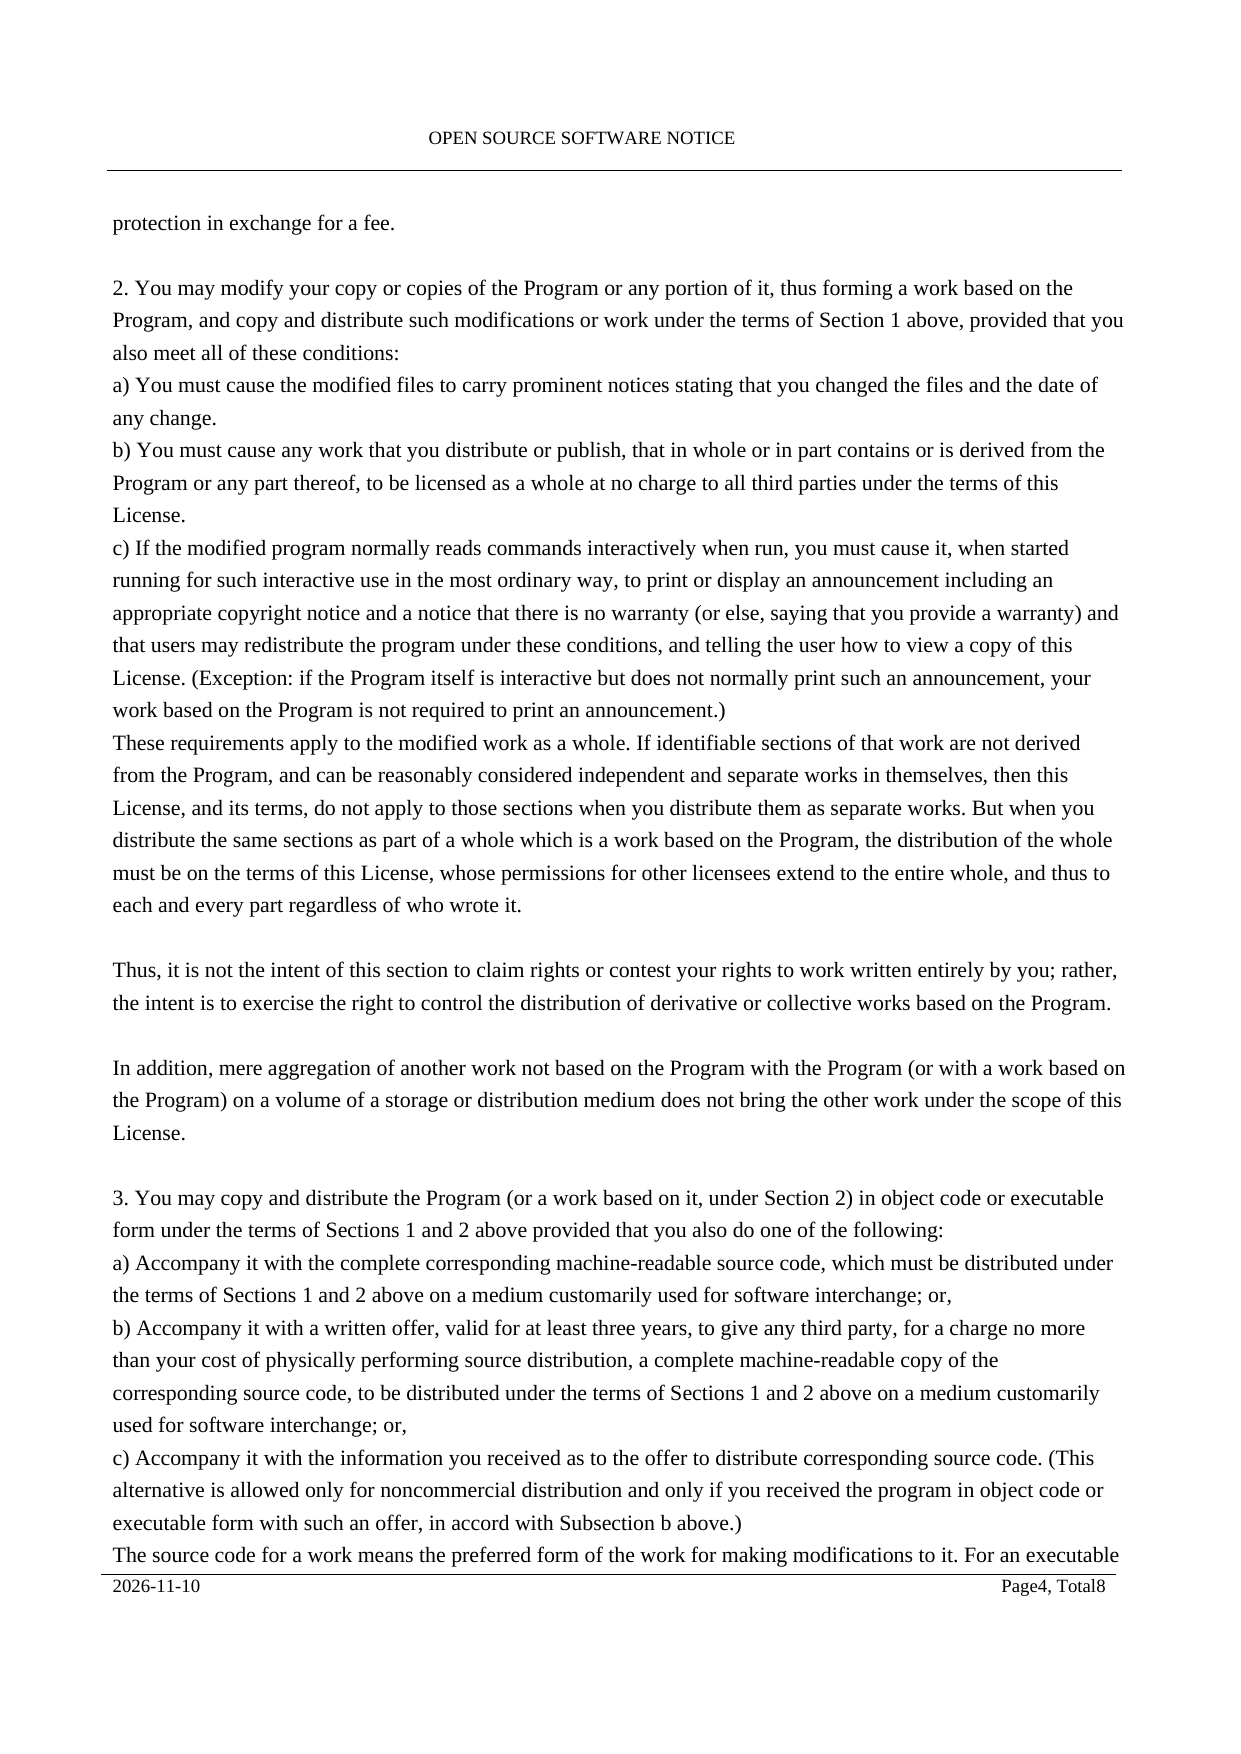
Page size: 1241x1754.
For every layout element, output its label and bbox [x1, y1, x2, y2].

text [112, 206, 1128, 1571]
